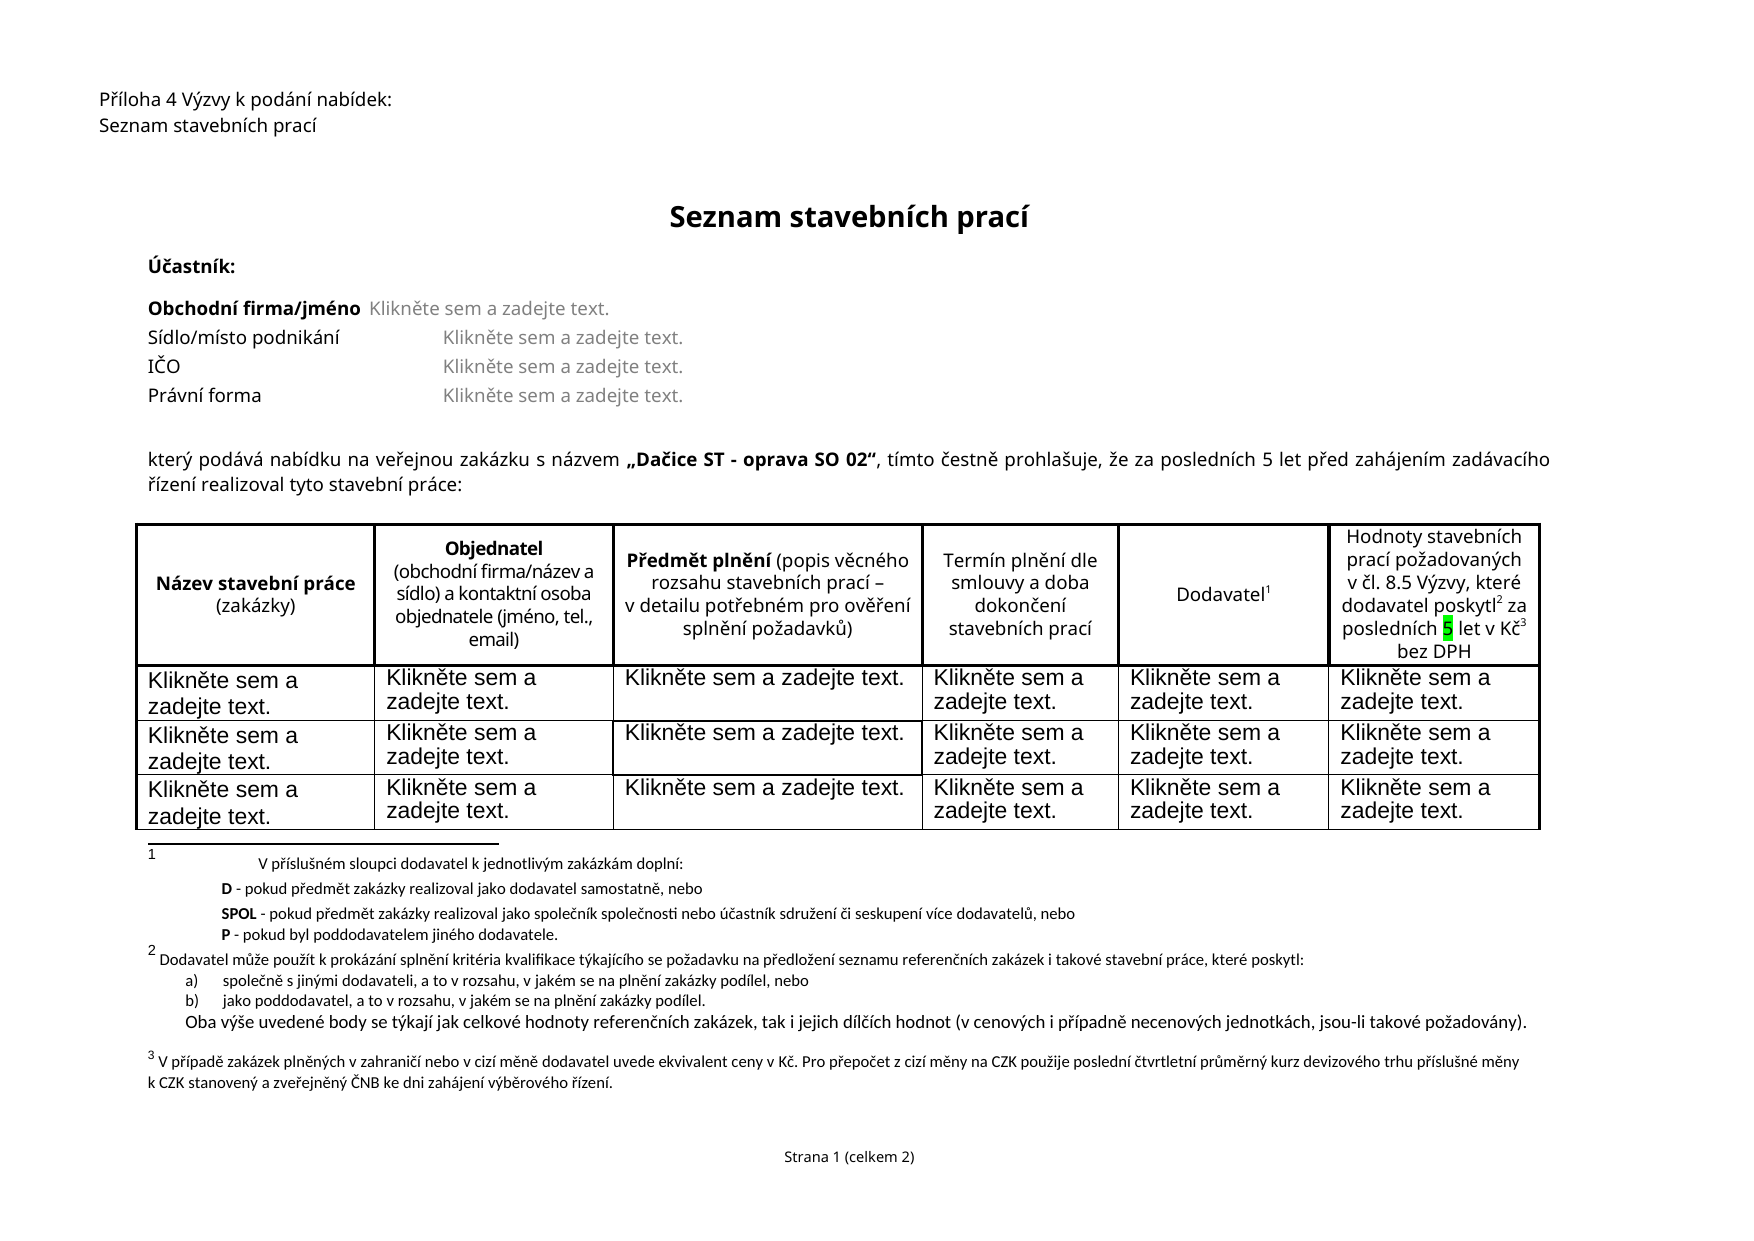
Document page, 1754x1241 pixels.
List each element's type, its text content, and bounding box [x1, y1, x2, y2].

table_header Název stavební práce (zakázky) [138, 526, 373, 664]
text Právní forma [148, 379, 1551, 408]
text Obchodní firma/jméno [148, 292, 1551, 321]
table_header Hodnoty stavebních prací požadovaných v čl. 8.5 Výzvy, které dodavatel poskytl za posledních 5 let v Kč bez DPH [1331, 526, 1538, 664]
table_header Dodavatel [1120, 526, 1327, 664]
text Sídlo/místo podnikání [148, 321, 1551, 350]
title Seznam stavebních prací [148, 196, 1551, 236]
text který podává nabídku na veřejnou zakázku s názvem „Dačice ST - oprava SO 02“, tímto čestně prohlašuje, že za posledních 5 let před zahájením zadávacího řízení realizoval tyto stavební práce: [148, 446, 1551, 497]
text Účastník: [148, 249, 1551, 279]
text IČO [148, 350, 1551, 379]
table_header Objednatel (obchodní firma/název a sídlo) a kontaktní osoba objednatele (jméno, tel., email) [376, 526, 612, 664]
table_header Termín plnění dle smlouvy a doba dokončení stavebních prací [924, 526, 1117, 664]
table_header Předmět plnění (popis věcného rozsahu stavebních prací – v detailu potřebném pro ověření splnění požadavků) [615, 526, 921, 664]
